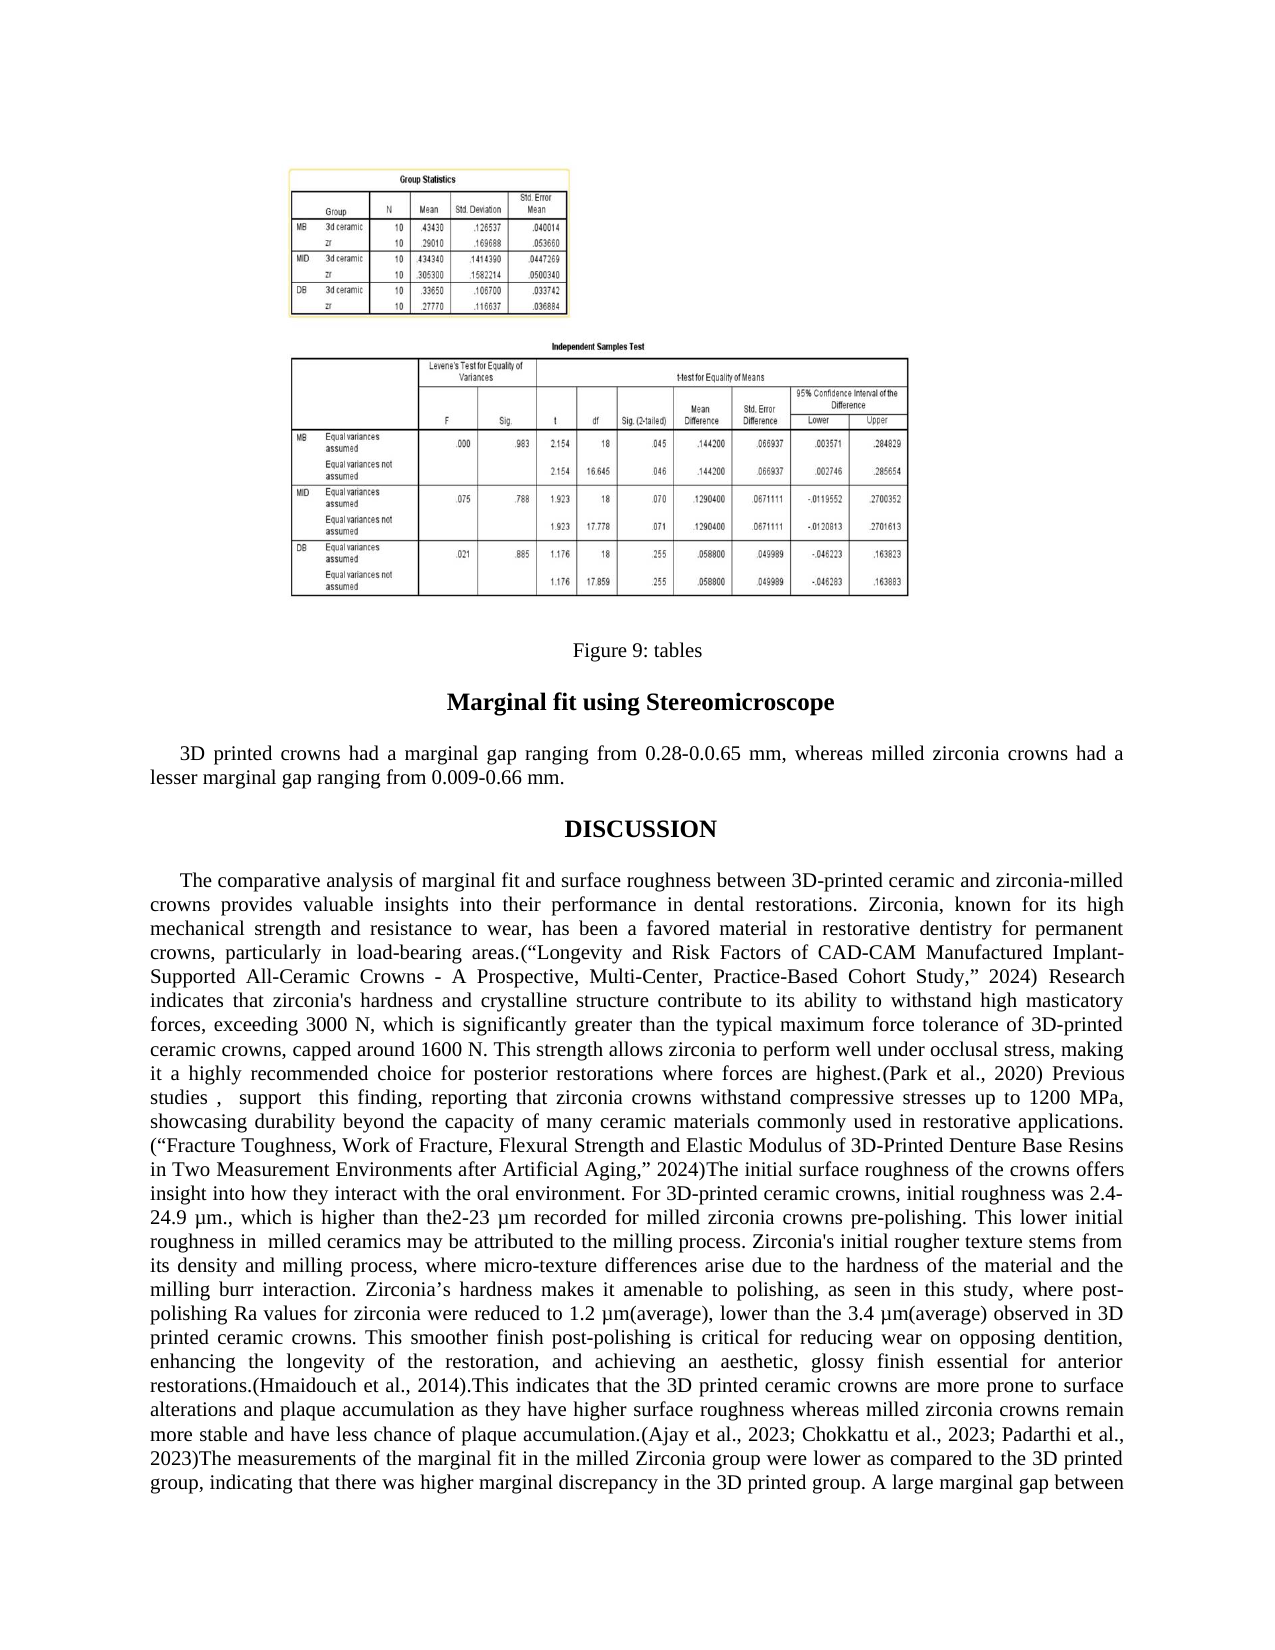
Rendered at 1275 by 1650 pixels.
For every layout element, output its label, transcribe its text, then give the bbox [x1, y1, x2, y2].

text Figure 9: tables [150, 638, 1125, 662]
subtitle DISCUSSION [150, 814, 1125, 843]
subtitle Marginal fit using Stereomicroscope [150, 687, 1125, 716]
picture [281, 150, 994, 618]
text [150, 868, 1125, 1494]
text 3D printed crowns had a marginal gap ranging from 0.28-0.0.65 mm, whereas milled zirconia crowns had a lesser marginal gap ranging from 0.009-0.66 mm. [150, 741, 1125, 789]
